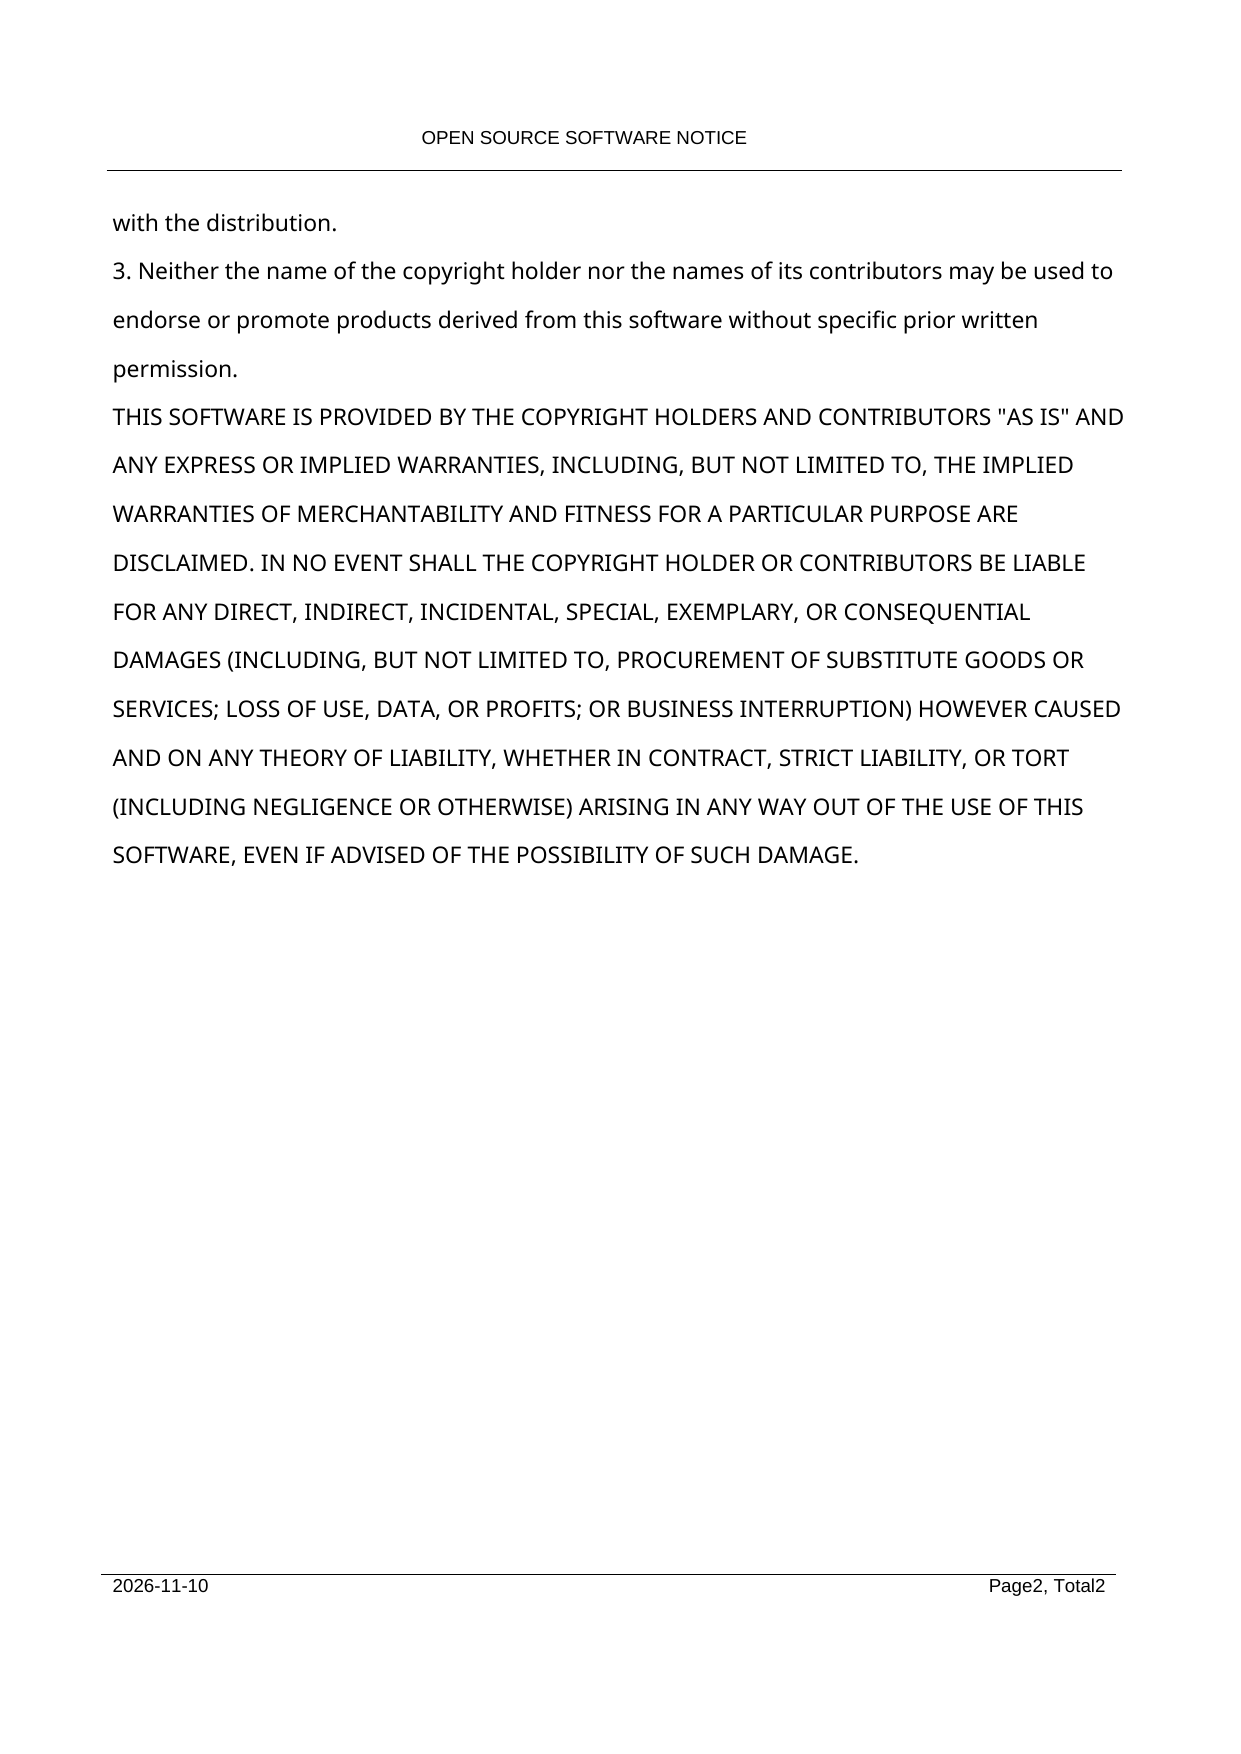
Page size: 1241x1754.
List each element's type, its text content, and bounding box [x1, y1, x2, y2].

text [112, 206, 1128, 239]
text 3. Neither the name of the copyright holder nor the names of its contributors may be used to endorse or promote products derived from this software without specific prior written permission. [112, 254, 1128, 384]
text THIS SOFTWARE IS PROVIDED BY THE COPYRIGHT HOLDERS AND CONTRIBUTORS "AS IS" AND ANY EXPRESS OR IMPLIED WARRANTIES, INCLUDING, BUT NOT LIMITED TO, THE IMPLIED WARRANTIES OF MERCHANTABILITY AND FITNESS FOR A PARTICULAR PURPOSE ARE DISCLAIMED. IN NO EVENT SHALL THE COPYRIGHT HOLDER OR CONTRIBUTORS BE LIABLE FOR ANY DIRECT, INDIRECT, INCIDENTAL, SPECIAL, EXEMPLARY, OR CONSEQUENTIAL DAMAGES (INCLUDING, BUT NOT LIMITED TO, PROCUREMENT OF SUBSTITUTE GOODS OR SERVICES; LOSS OF USE, DATA, OR PROFITS; OR BUSINESS INTERRUPTION) HOWEVER CAUSED AND ON ANY THEORY OF LIABILITY, WHETHER IN CONTRACT, STRICT LIABILITY, OR TORT (INCLUDING NEGLIGENCE OR OTHERWISE) ARISING IN ANY WAY OUT OF THE USE OF THIS SOFTWARE, EVEN IF ADVISED OF THE POSSIBILITY OF SUCH DAMAGE. [112, 400, 1128, 871]
